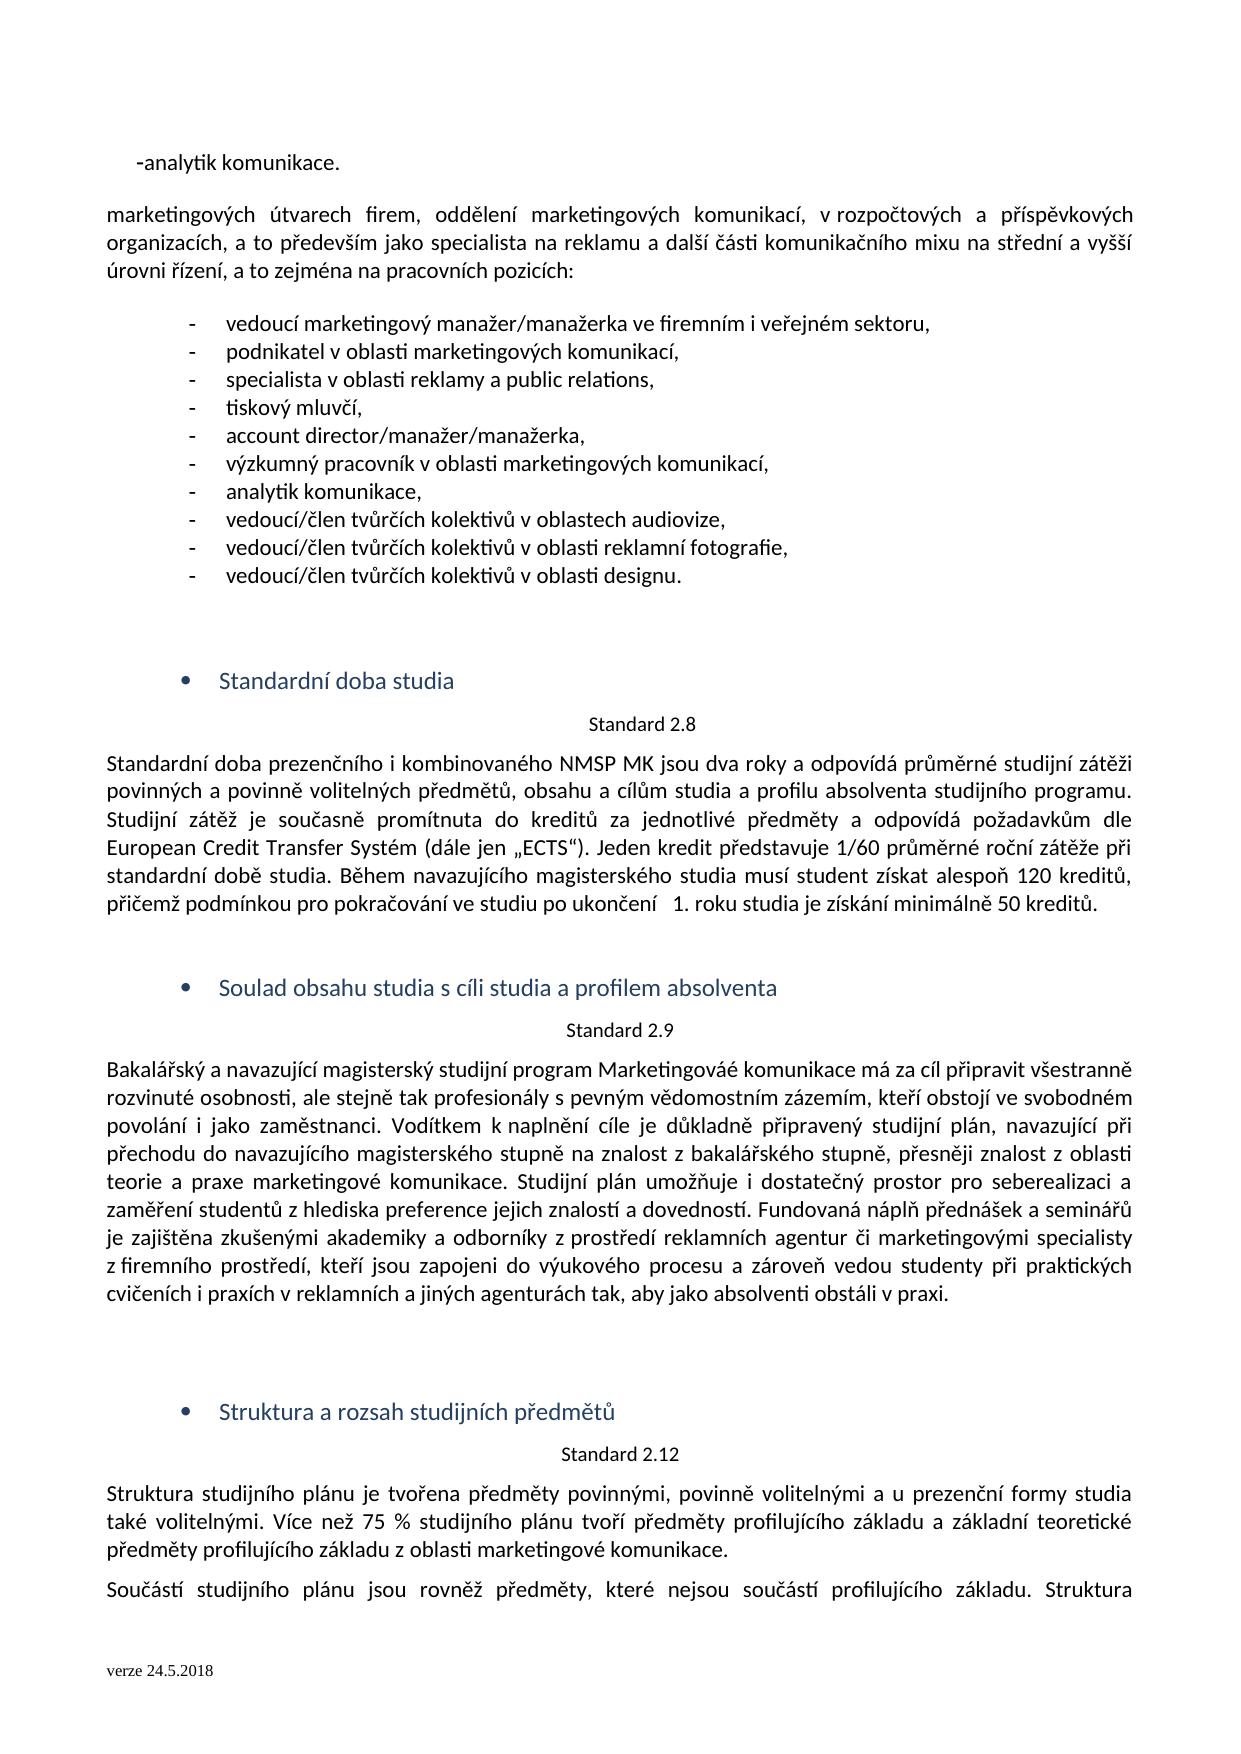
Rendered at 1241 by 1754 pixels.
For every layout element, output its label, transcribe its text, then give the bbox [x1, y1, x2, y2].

text Standard 2.9 [106, 1017, 1134, 1043]
text Standard 2.12 [106, 1441, 1134, 1466]
text Bakalářský a navazující magisterský studijní program Marketingov komunikace má za cíl připravit všestranně rozvinuté osobnosti, ale stejně tak profesionály s pevným vědomostním zázemím, kteří obstojí ve svobodném povolání i jako zaměstnanci. Vodítkem k naplnění cíle je důkladně připravený studijní plán, navazující při přechodu do navazujícího magisterského stupně na znalost z bakalářského stupně, přesněji znalost z oblasti teorie a praxe marketingové komunikace. Studijní plán umožňuje i dostatečný prostor pro seberealizaci a zaměření studentů z hlediska preference jejich znalostí a dovedností. Fundovaná náplň přednášek a seminářů je zajištěna zkušenými akademiky a odborníky z prostředí reklamních agentur či marketingovými specialisty z firemního prostředí, kteří jsou zapojeni do výukového procesu a zároveň vedou studenty při praktických cvičeních i praxích v reklamních a jiných agenturách tak, aby jako absolventi obstáli v praxi. [106, 1055, 1134, 1307]
text Standardní doba prezenčního i kombinovaného NMSP MK jsou dva roky a odpovídá průměrné studijní zátěži povinných a povinně volitelných předmětů, obsahu a cílům studia a profilu absolventa studijního programu. Studijní zátěž je současně promítnuta do kreditů za jednotlivé předměty a odpovídá požadavkům dle European Credit Transfer Systém (dále jen „ECTS“). Jeden kredit představuje 1/60 průměrné roční zátěže při standardní době studia. Během navazujícího magisterského studia musí student získat alespoň 120 kreditů, přičemž podmínkou pro pokračování ve studiu po ukončení 1. roku studia je získání minimálně 50 kreditů. [106, 749, 1134, 917]
text Struktura studijního plánu je tvořena předměty povinnými, povinně volitelnými a u prezenční formy studia také volitelnými. Více než 75 % studijního plánu tvoří předměty profilujícího základu a základní teoretické předměty profilujícího základu z oblasti marketingové komunikace. [106, 1479, 1134, 1563]
text Standard 2.8 [151, 711, 1134, 736]
subtitle Struktura a rozsah studijních předmětů [181, 1396, 1134, 1426]
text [106, 1576, 1134, 1603]
subtitle Standardní doba studia [181, 665, 1134, 696]
subtitle Soulad obsahu studia s cíli studia a profilem absolventa [181, 972, 1134, 1002]
